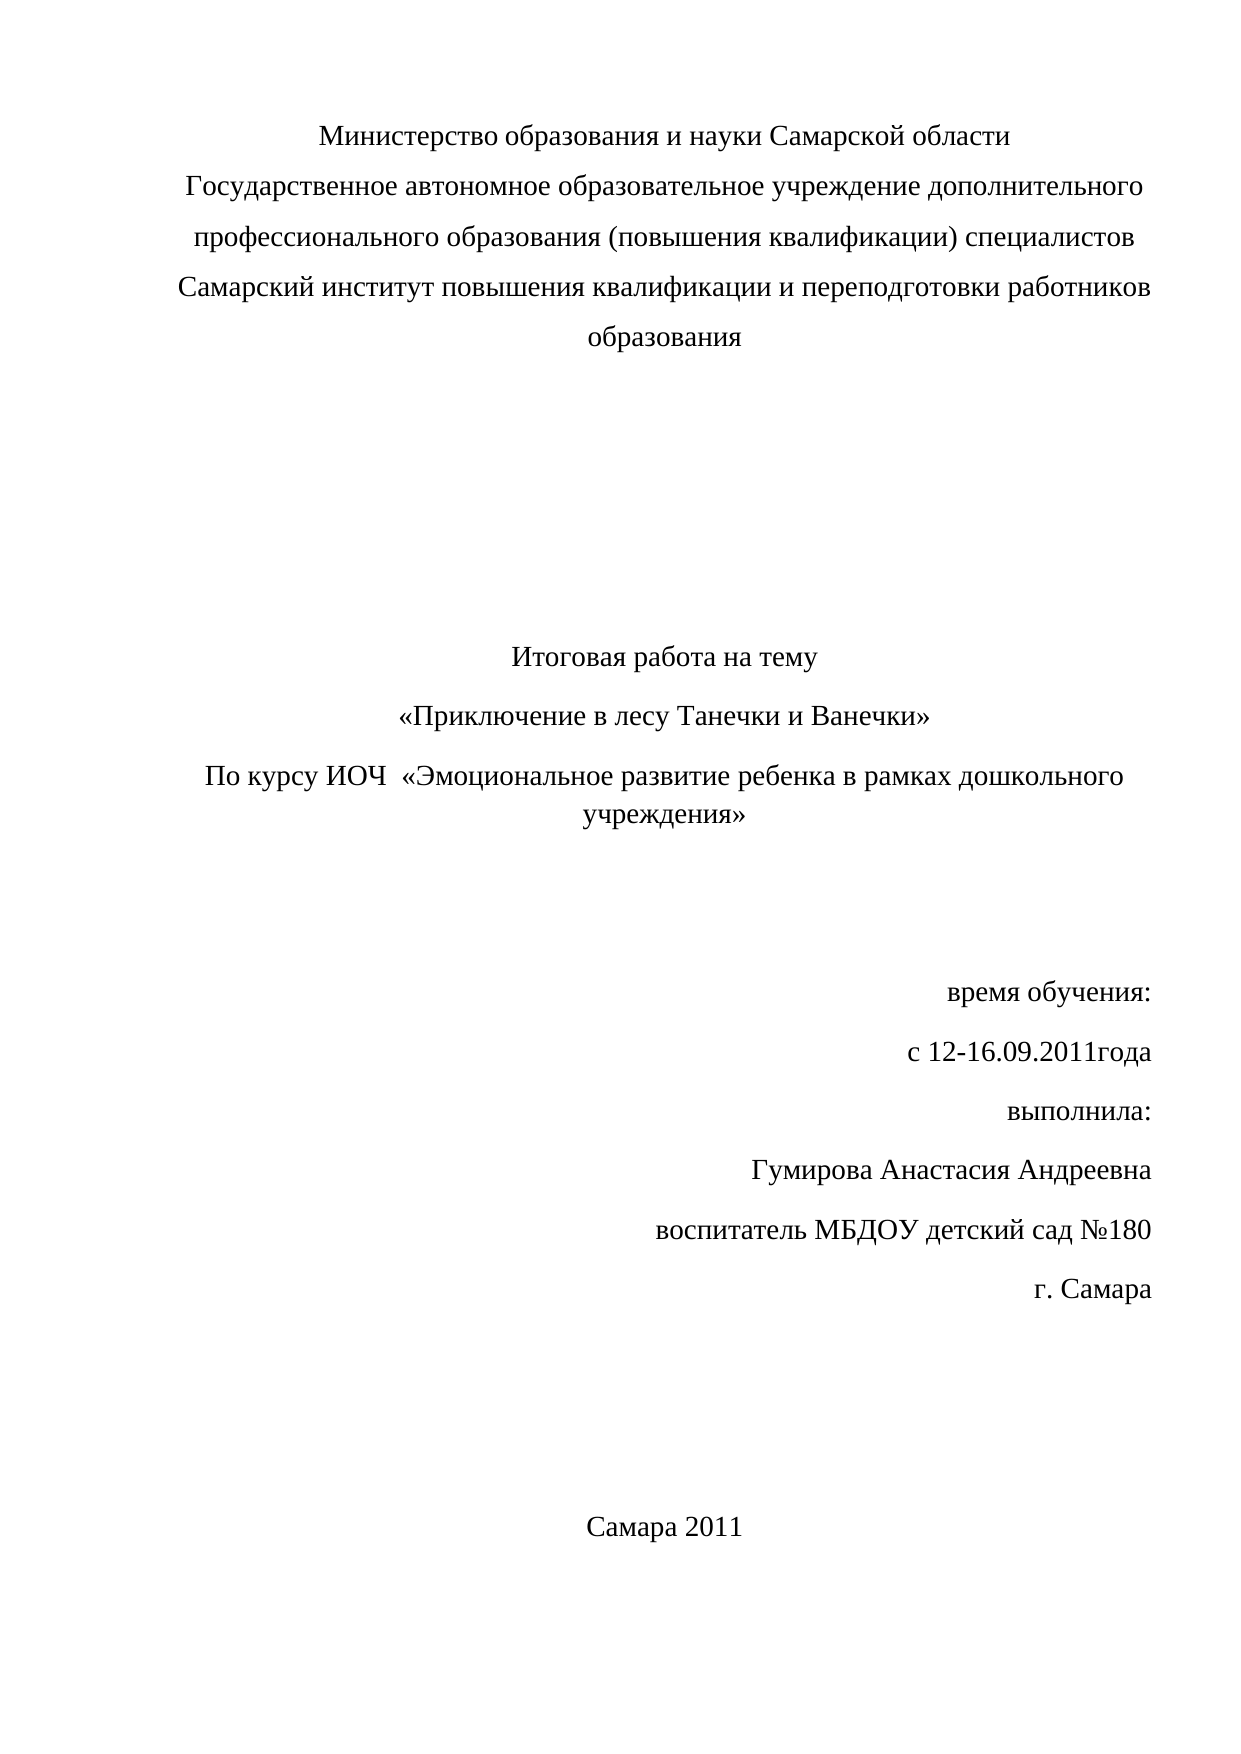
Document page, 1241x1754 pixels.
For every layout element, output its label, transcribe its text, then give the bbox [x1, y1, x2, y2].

text г. Самара [177, 1271, 1152, 1305]
text время обучения: [177, 974, 1152, 1008]
text Самара 2011 [177, 1509, 1152, 1542]
text Самарский институт повышения квалификации и переподготовки работников образования [177, 269, 1152, 353]
text Гумирова Анастасия Андреевна [177, 1152, 1152, 1186]
text По курсу ИОЧ «Эмоциональное развитие ребенка в рамках дошкольного учреждения» [177, 758, 1152, 830]
text Итоговая работа на тему [177, 639, 1152, 672]
text воспитатель МБДОУ детский сад №180 [177, 1212, 1152, 1245]
text «Приключение в лесу Танечки и Ванечки» [177, 698, 1152, 732]
text с 12-16.09.2011года [177, 1034, 1152, 1067]
text Государственное автономное образовательное учреждение дополнительного профессионального образования (повышения квалификации) специалистов [177, 168, 1152, 252]
text Министерство образования и науки Самарской области [177, 118, 1152, 152]
text выполнила: [177, 1093, 1152, 1127]
